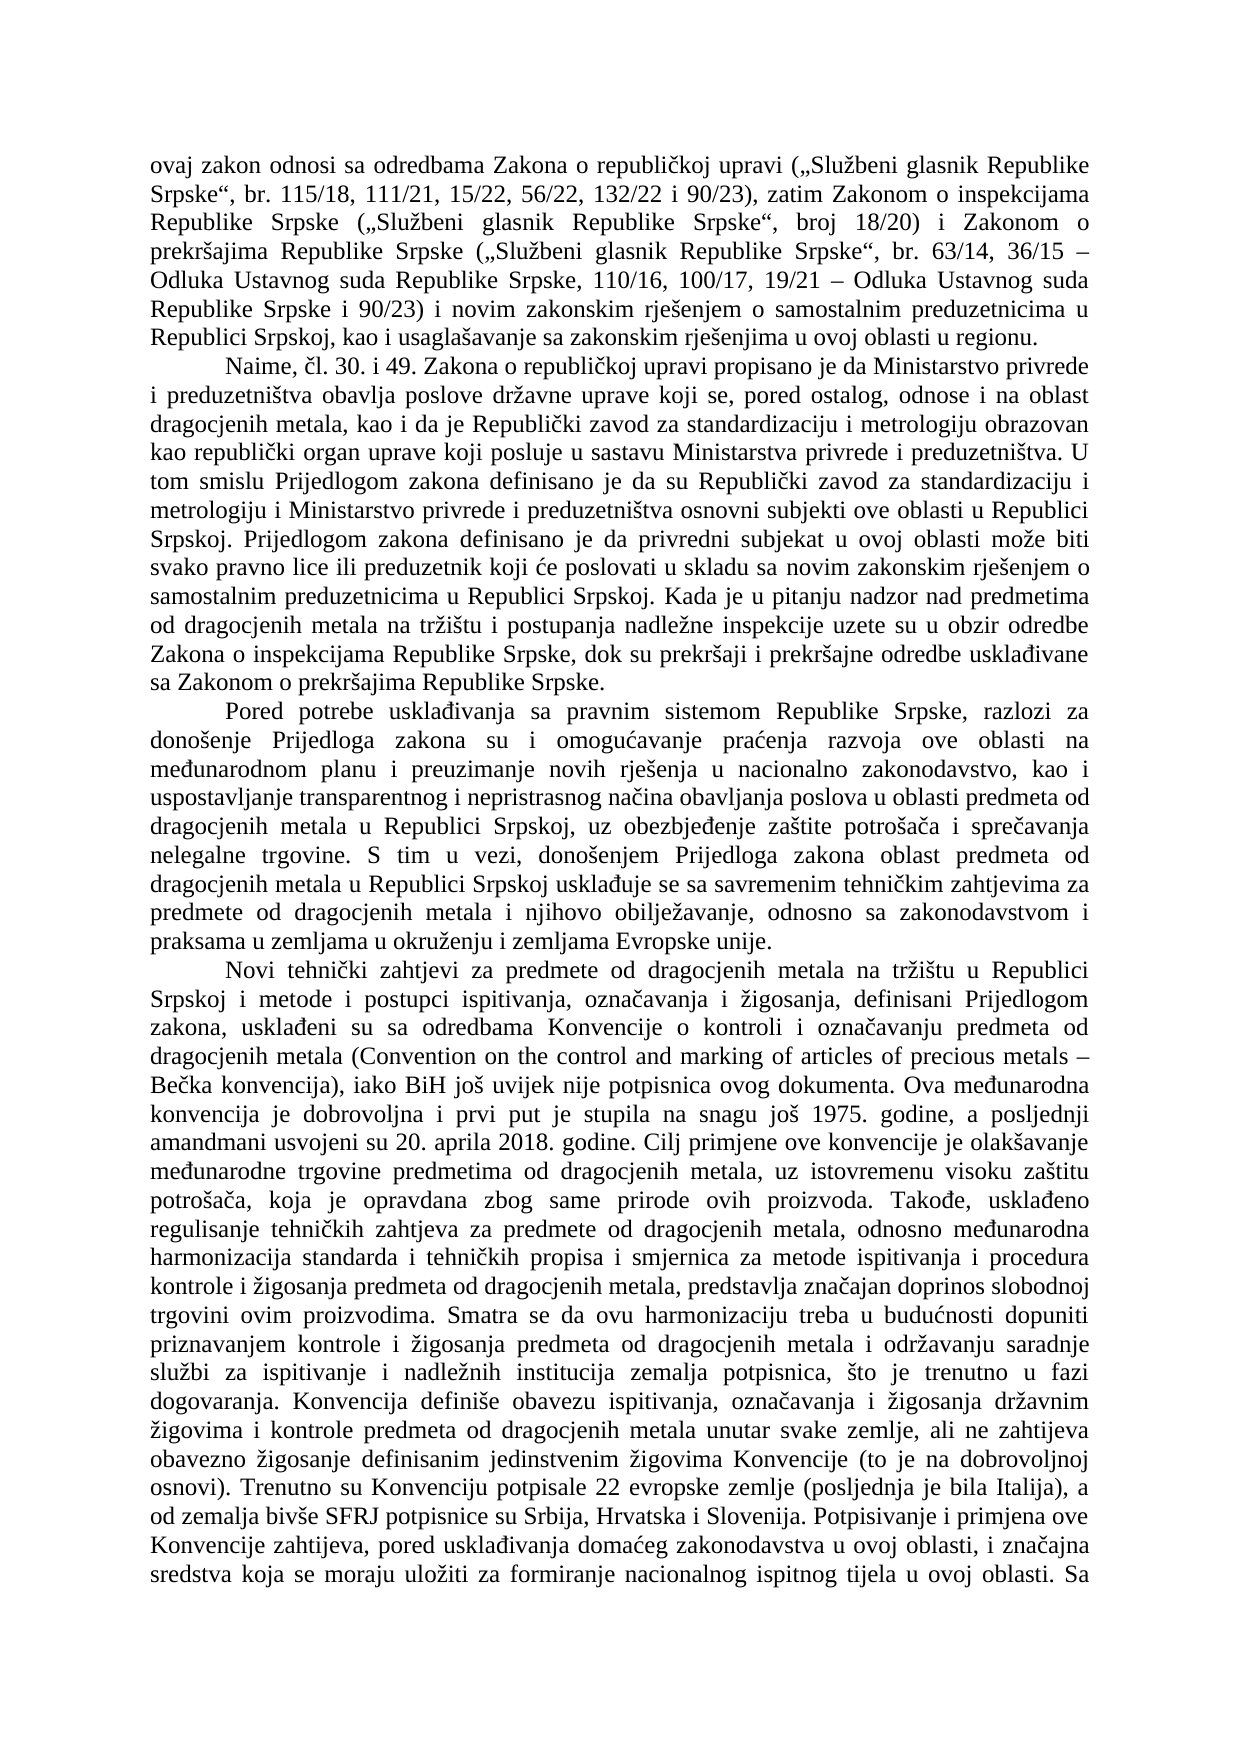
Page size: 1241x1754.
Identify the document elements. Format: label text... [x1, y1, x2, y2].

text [150, 955, 1090, 1587]
text Naime, čl. 30. i 49. Zakona o republičkoj upravi propisano je da Ministarstvo privrede i preduzetništva obavlja poslove državne uprave koji se, pored ostalog, odnose i na oblast dragocjenih metala, kao i da je Republički zavod za standardizaciju i metrologiju obrazovan kao republički organ uprave koji posluje u sastavu Ministarstva privrede i preduzetništva. U tom smislu Prijedlogom zakona definisano je da su Republički zavod za standardizaciju i metrologiju i Ministarstvo privrede i preduzetništva osnovni subjekti ove oblasti u Republici Srpskoj. Prijedlogom zakona definisano je da privredni subjekat u ovoj oblasti može biti svako pravno lice ili preduzetnik koji će poslovati u skladu sa novim zakonskim rješenjem o samostalnim preduzetnicima u Republici Srpskoj. Kada je u pitanju nadzor nad predmetima od dragocjenih metala na tržištu i postupanja nadležne inspekcije uzete su u obzir odredbe Zakona o inspekcijama Republike Srpske, dok su prekršaji i prekršajne odredbe usklađivane sa Zakonom o prekršajima Republike Srpske. [150, 351, 1090, 696]
text Pored potrebe usklađivanja sa pravnim sistemom Republike Srpske, razlozi za donošenje Prijedloga zakona su i omogućavanje praćenja razvoja ove oblasti na međunarodnom planu i preuzimanje novih rješenja u nacionalno zakonodavstvo, kao i uspostavljanje transparentnog i nepristrasnog načina obavljanja poslova u oblasti predmeta od dragocjenih metala u Republici Srpskoj, uz obezbjeđenje zaštite potrošača i sprečavanja nelegalne trgovine. S tim u vezi, donošenjem Prijedloga zakona oblast predmeta od dragocjenih metala u Republici Srpskoj usklađuje se sa savremenim tehničkim zahtjevima za predmete od dragocjenih metala i njihovo obilježavanje, odnosno sa zakonodavstvom i praksama u zemljama u okruženju i zemljama Evropske unije. [150, 696, 1090, 955]
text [150, 150, 1090, 351]
